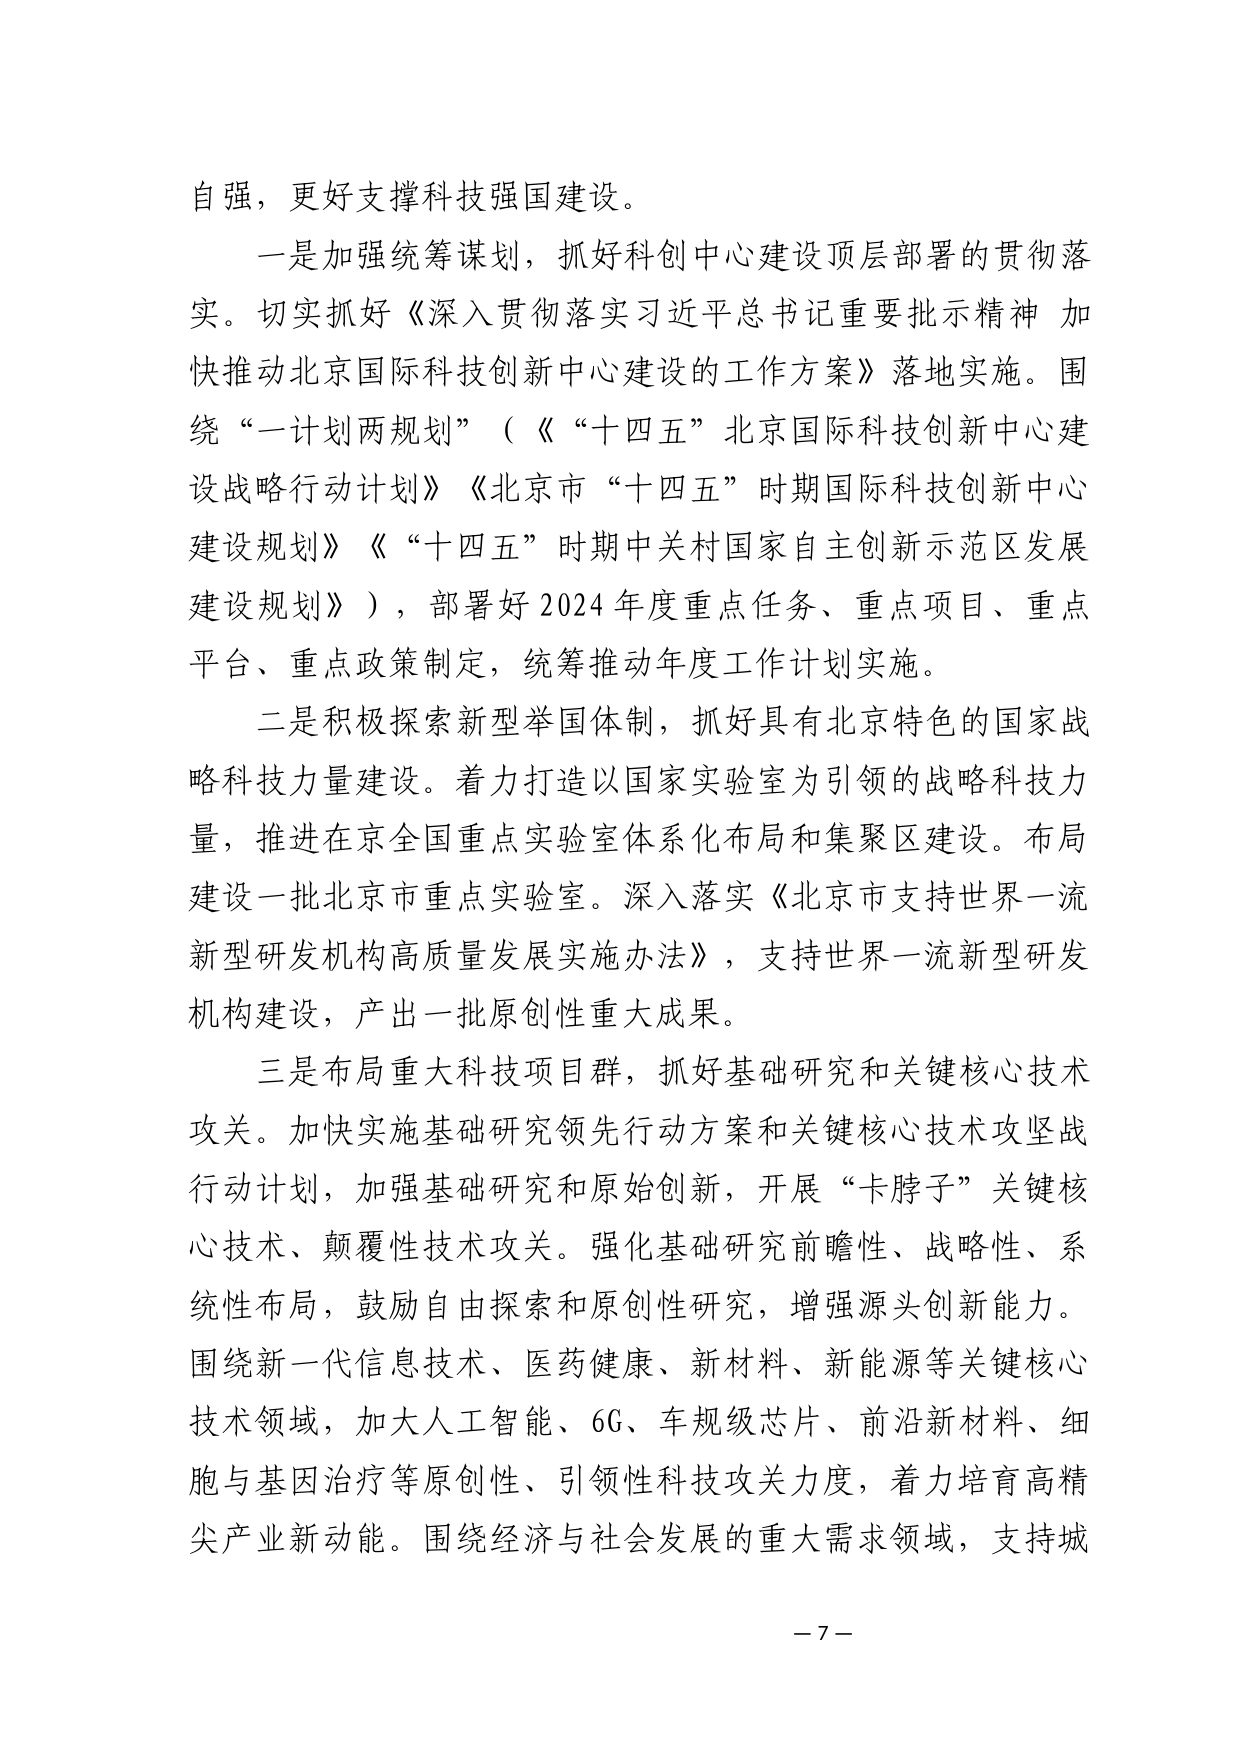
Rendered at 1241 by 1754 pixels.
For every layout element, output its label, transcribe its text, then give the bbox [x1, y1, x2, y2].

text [187, 162, 1093, 220]
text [187, 1037, 1093, 1562]
text 二是积极探索新型举国体制，抓好具有北京特色的国家战略科技力量建设。着力打造以国家实验室为引领的战略科技力量，推进在京全国重点实验室体系化布局和集聚区建设。布局建设一批北京市重点实验室。深入落实《北京市支持世界一流新型研发机构高质量发展实施办法》，支持世界一流新型研发机构建设，产出一批原创性重大成果。 [187, 687, 1093, 1037]
text 一是加强统筹谋划，抓好科创中心建设顶层部署的贯彻落实。切实抓好《深入贯彻落实习近平总书记重要批示精神 加快推动北京国际科技创新中心建设的工作方案》落地实施。围绕“一计划两规划”（《“十四五”北京国际科技创新中心建设战略行动计划》《北京市“十四五”时期国际科技创新中心建设规划》《“十四五”时期中关村国家自主创新示范区发展建设规划》），部署好2024年度重点任务、重点项目、重点平台、重点政策制定，统筹推动年度工作计划实施。 [187, 220, 1093, 687]
